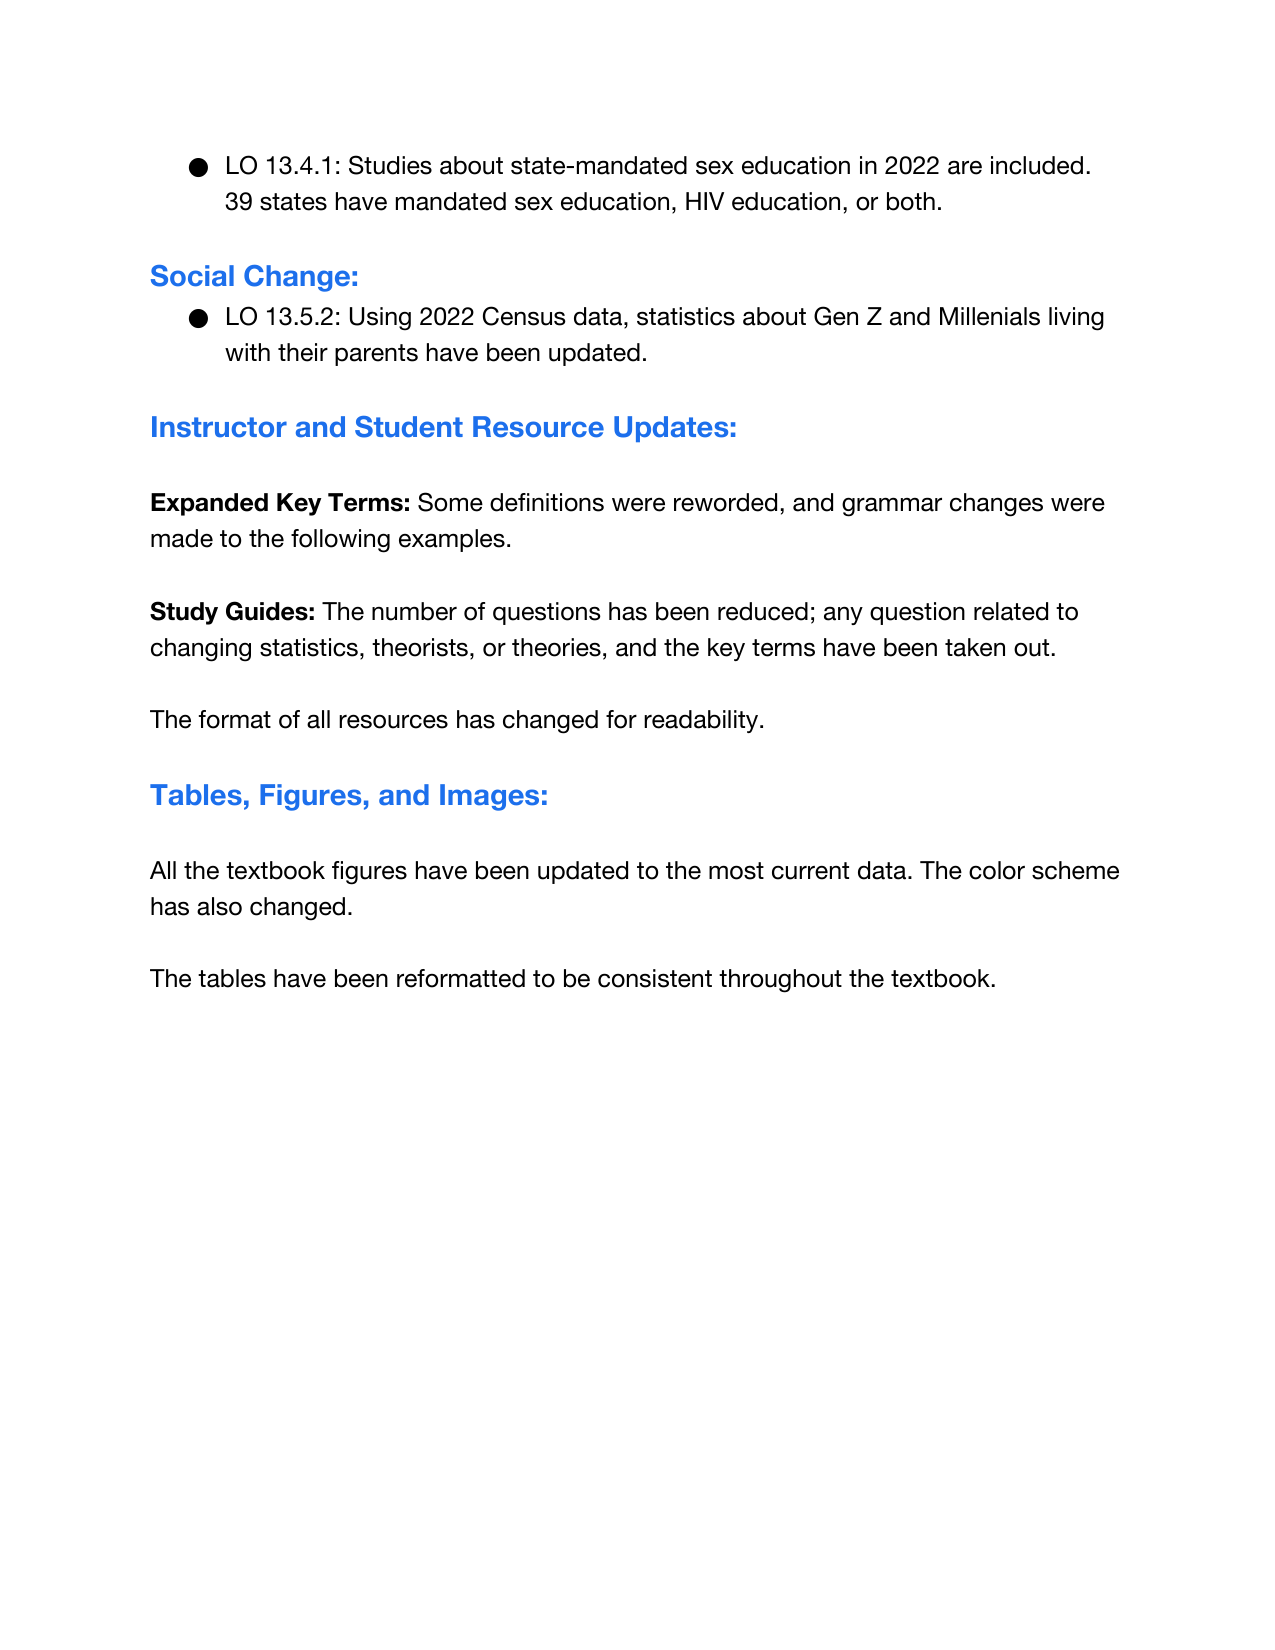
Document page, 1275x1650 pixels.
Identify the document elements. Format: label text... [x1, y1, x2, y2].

list LO 13.5.2: Using 2022 Census data, statistics about Gen Z and Millenials living with their parents have been updated. [187, 301, 1125, 368]
text The format of all resources has changed for readability. [150, 704, 1125, 736]
text Expanded Key Terms: Some definitions were reworded, and grammar changes were made to the following examples. [150, 487, 1125, 555]
text The tables have been reformatted to be consistent throughout the textbook. [150, 963, 1125, 995]
text All the textbook figures have been updated to the most current data. The color scheme has also changed. [150, 855, 1125, 922]
text Tables, Figures, and Images: [150, 777, 1125, 813]
text Social Change: [150, 258, 1125, 295]
text Instructor and Student Resource Updates: [150, 409, 1125, 446]
text Study Guides: The number of questions has been reduced; any question related to changing statistics, theorists, or theories, and the key terms have been taken out. [150, 596, 1125, 663]
list LO 13.4.1: Studies about state-mandated sex education in 2022 are included. 39 states have mandated sex education, HIV education, or both. [187, 150, 1125, 218]
